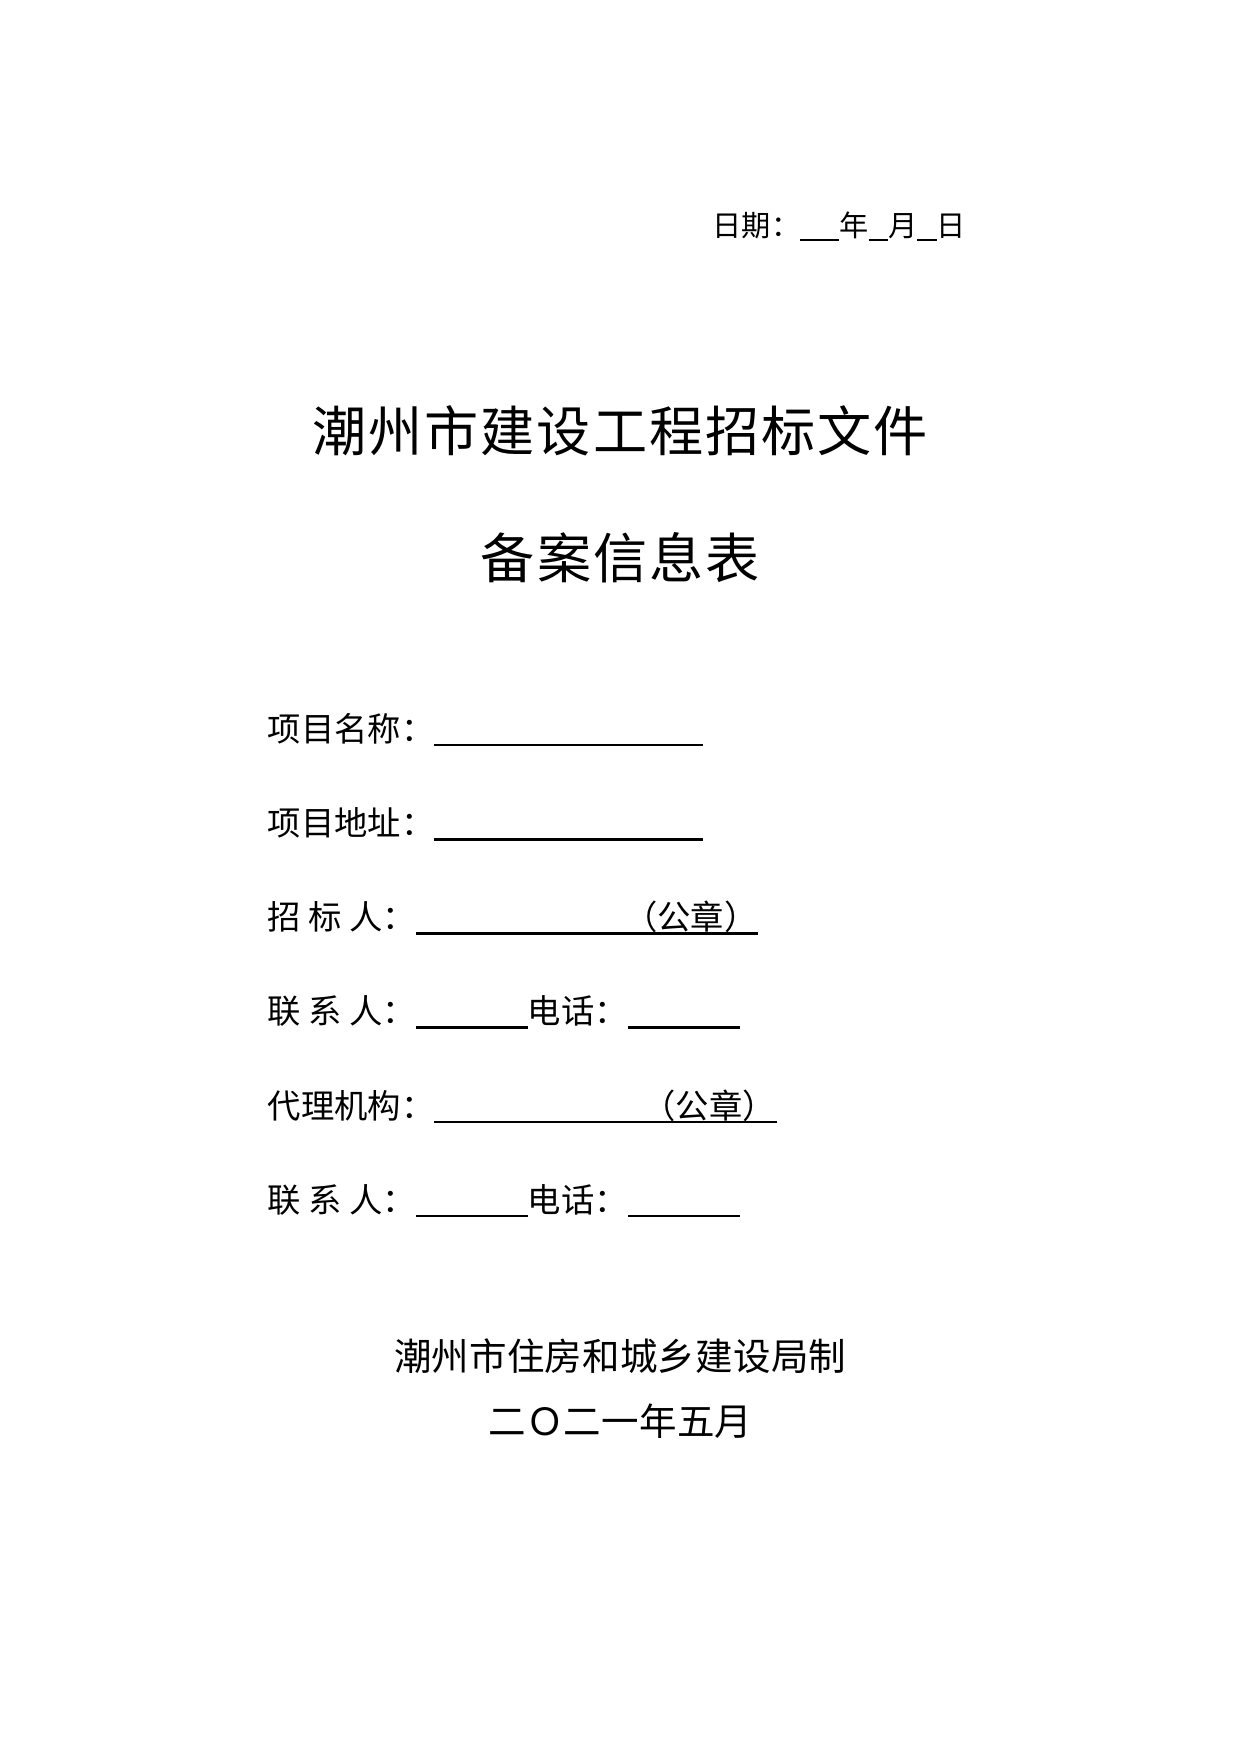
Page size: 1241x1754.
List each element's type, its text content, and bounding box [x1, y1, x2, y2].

text 项目地址： [187, 789, 1053, 854]
text 项目名称： [187, 694, 1053, 759]
text 备案信息表 [187, 506, 1053, 604]
text 潮州市住房和城乡建设局制 [187, 1321, 1053, 1386]
text 联 系 人： 电话： [187, 1165, 1053, 1230]
text 潮州市建设工程招标文件 [187, 379, 1053, 477]
text 联 系 人： 电话： [187, 977, 1053, 1042]
text 二Ｏ二一年五月 [187, 1386, 1053, 1451]
text 招 标 人： （公章） [187, 883, 1053, 948]
text 日期： 年 月 日 [187, 191, 1053, 256]
text 代理机构： （公章） [187, 1071, 1053, 1136]
